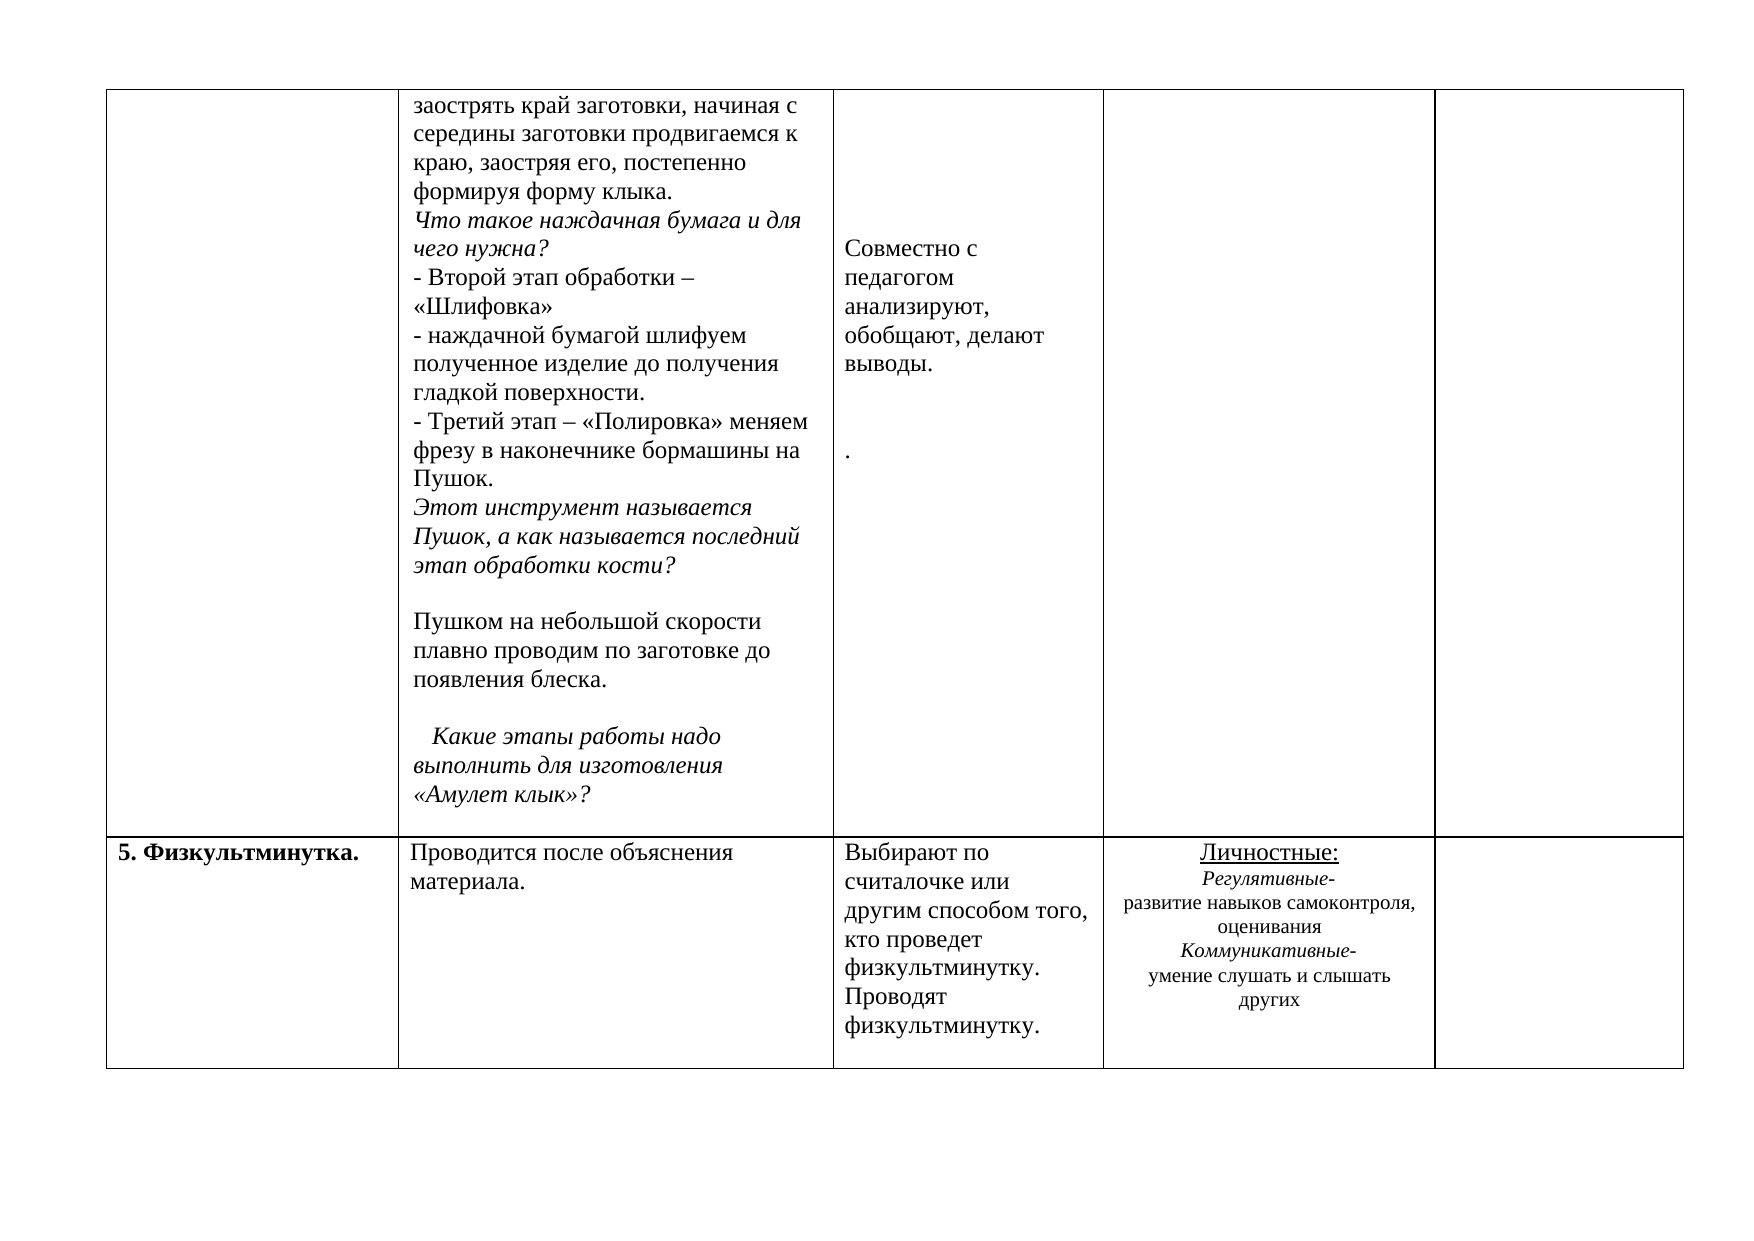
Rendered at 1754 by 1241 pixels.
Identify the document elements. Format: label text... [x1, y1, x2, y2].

table_cell Проводится после объяснения материала. [399, 838, 833, 1067]
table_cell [1104, 90, 1434, 836]
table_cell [399, 90, 833, 836]
table_cell Личностные: Регулятивные- развитие навыков самоконтроля, оценивания Коммуникативные- умение слушать и слышать других [1104, 838, 1434, 1067]
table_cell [834, 90, 1103, 836]
table_cell [1436, 838, 1683, 1067]
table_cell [107, 90, 398, 836]
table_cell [1436, 90, 1683, 836]
table_cell 5. Физкультминутка. [107, 838, 398, 1067]
table_cell Выбирают по считалочке или другим способом того, кто проведет физкультминутку. Проводят физкультминутку. [834, 838, 1103, 1067]
